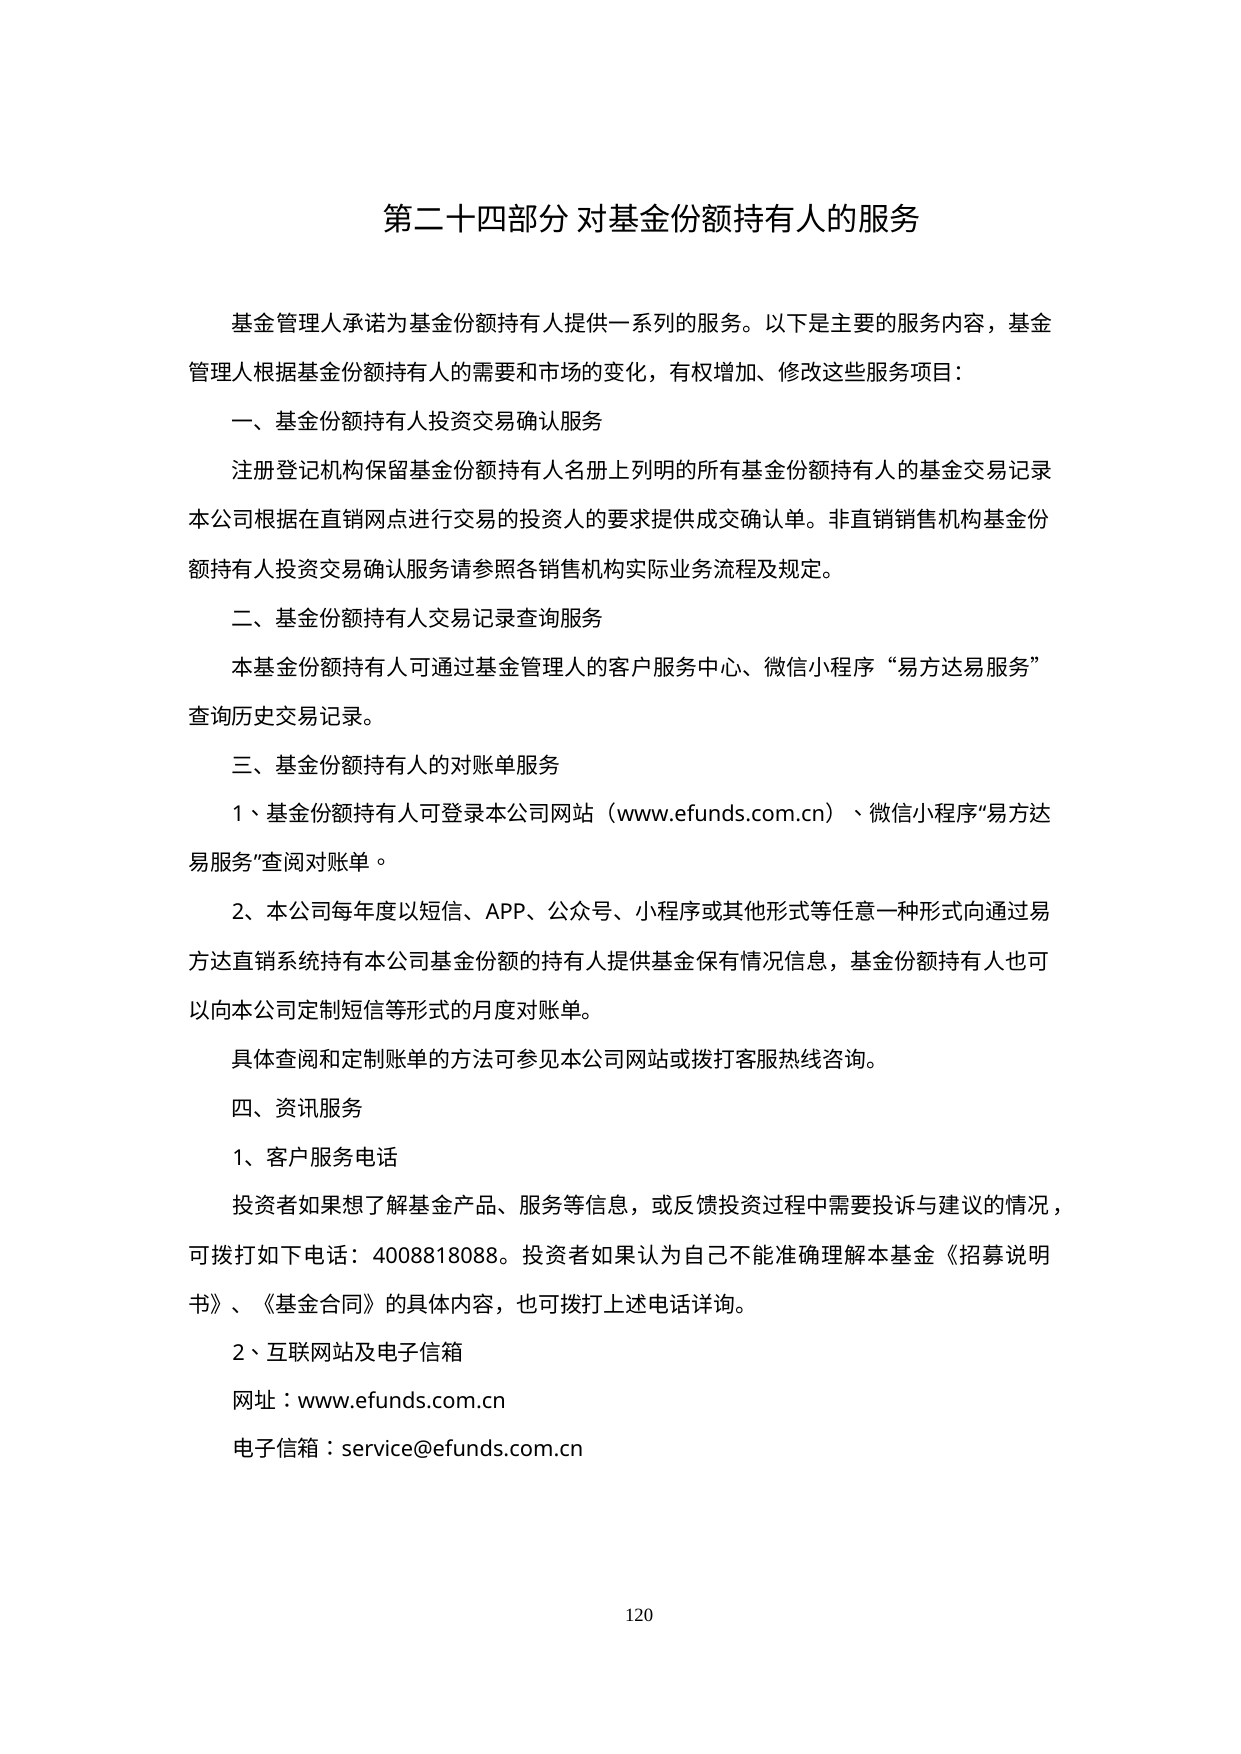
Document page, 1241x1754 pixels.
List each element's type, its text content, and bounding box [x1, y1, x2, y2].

text 一、基金份额持有人投资交易确认服务 [188, 403, 1052, 436]
text 基金管理人承诺为基金份额持有人提供一系列的服务。以下是主要的服务内容，基金管理人根据基金份额持有人的需要和市场的变化，有权增加、修改这些服务项目： [188, 305, 1052, 388]
text 网址：www.efunds.com.cn [188, 1384, 1052, 1417]
text 投资者如果想了解基金产品、服务等信息，或反馈投资过程中需要投诉与建议的情况，可拨打如下电话：4008818088。投资者如果认为自己不能准确理解本基金《招募说明书》、《基金合同》的具体内容，也可拨打上述电话详询。 [188, 1270, 1052, 1320]
text 2、互联网站及电子信箱 [188, 1336, 1052, 1369]
text 1、基金份额持有人可登录本公司网站（www.efunds.com.cn）、微信小程序“易方达易服务”查阅对账单。 [188, 796, 1052, 879]
text 三、基金份额持有人的对账单服务 [188, 747, 1052, 780]
text 四、资讯服务 [188, 1090, 1052, 1123]
text 投资者如果想了解基金产品、服务等信息，或反馈投资过程中需要投诉与建议的情况，可拨打如下电话：4008818088。投资者如果认为自己不能准确理解本基金《招募说明书》、《基金合同》的具体内容，也可拨打上述电话详询。 [188, 1188, 1052, 1240]
text 注册登记机构保留基金份额持有人名册上列明的所有基金份额持有人的基金交易记录。本公司根据在直销网点进行交易的投资人的要求提供成交确认单。非直销销售机构基金份额持有人投资交易确认服务请参照各销售机构实际业务流程及规定。 [188, 534, 1052, 584]
text 1、客户服务电话 [188, 1139, 1052, 1172]
text 第二十四部分 对基金份额持有人的服务 [188, 183, 1052, 249]
text 二、基金份额持有人交易记录查询服务 [188, 600, 1052, 633]
text 2、本公司每年度以短信、APP、公众号、小程序或其他形式等任意一种形式向通过易方达直销系统持有本公司基金份额的持有人提供基金保有情况信息，基金份额持有人也可以向本公司定制短信等形式的月度对账单。 [188, 893, 1052, 944]
text 电子信箱：service@efunds.com.cn [188, 1432, 1052, 1464]
text 注册登记机构保留基金份额持有人名册上列明的所有基金份额持有人的基金交易记录。本公司根据在直销网点进行交易的投资人的要求提供成交确认单。非直销销售机构基金份额持有人投资交易确认服务请参照各销售机构实际业务流程及规定。 [188, 452, 1052, 503]
text 具体查阅和定制账单的方法可参见本公司网站或拨打客服热线咨询。 [188, 1041, 1052, 1074]
text 本基金份额持有人可通过基金管理人的客户服务中心、微信小程序“易方达易服务”查询历史交易记录。 [188, 649, 1052, 731]
text 2、本公司每年度以短信、APP、公众号、小程序或其他形式等任意一种形式向通过易方达直销系统持有本公司基金份额的持有人提供基金保有情况信息，基金份额持有人也可以向本公司定制短信等形式的月度对账单。 [188, 975, 1052, 1026]
